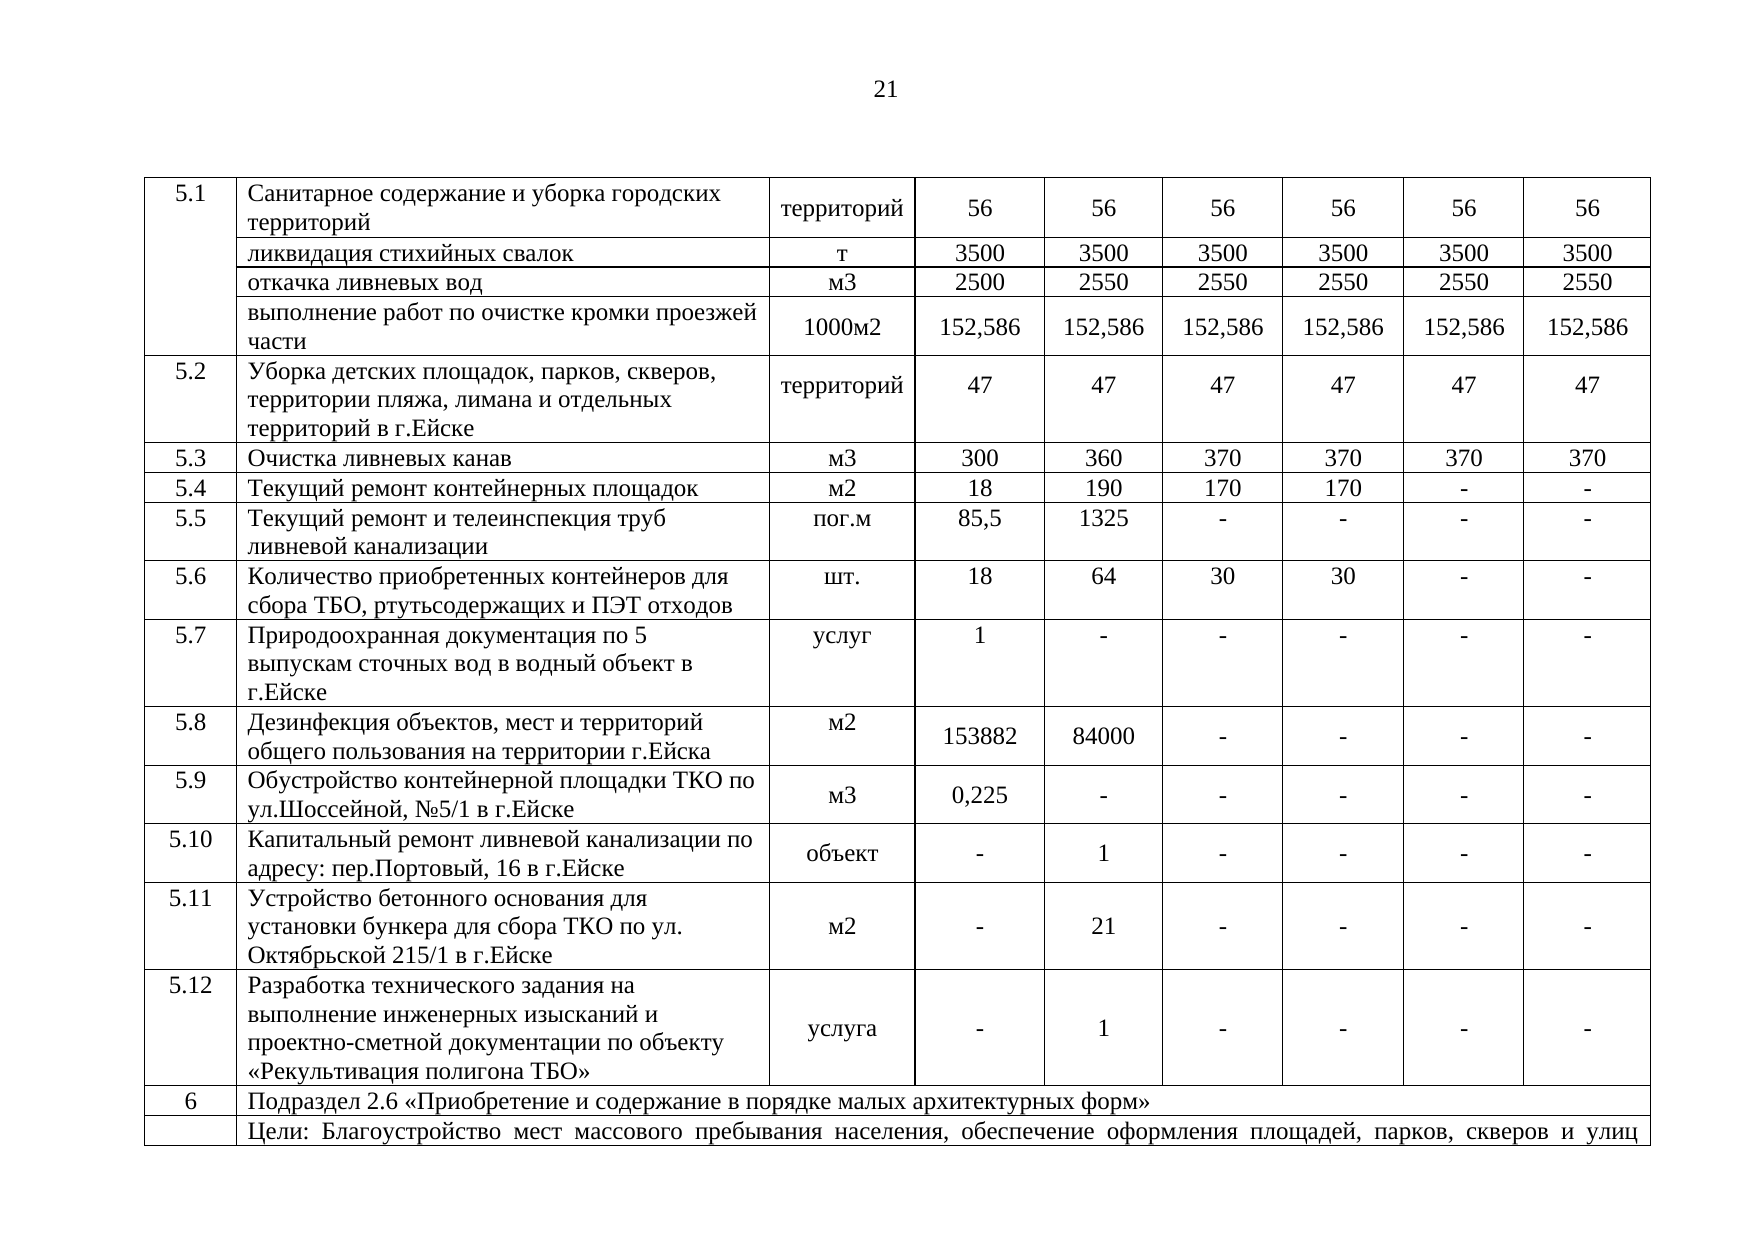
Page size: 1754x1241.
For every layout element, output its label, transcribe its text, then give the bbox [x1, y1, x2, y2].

table_cell 153882 [916, 707, 1044, 764]
table_cell 3500 [916, 238, 1044, 266]
table_cell - [1045, 766, 1162, 823]
table_cell - [1524, 473, 1650, 502]
table_cell шт. [770, 561, 914, 619]
table_cell - [1404, 707, 1523, 764]
table_cell 30 [1283, 561, 1403, 619]
table_cell откачка ливневых вод [237, 268, 769, 296]
table_cell 152,586 [1045, 297, 1162, 355]
table_cell 5.8 [145, 707, 236, 764]
table_cell 5.4 [145, 473, 236, 502]
table_cell Санитарное содержание и уборка городских территорий [237, 178, 769, 237]
table_cell 360 [1045, 443, 1162, 472]
table_cell [145, 1116, 236, 1144]
table_cell 5.2 [145, 356, 236, 442]
table_cell 21 [1045, 883, 1162, 969]
table_cell Текущий ремонт и телеинспекция труб ливневой канализации [237, 503, 769, 560]
table_cell - [1163, 503, 1282, 560]
table_cell Очистка ливневых канав [237, 443, 769, 472]
table_cell 5.1 [145, 178, 236, 355]
table_cell - [1404, 503, 1523, 560]
table_cell объект [770, 824, 914, 882]
table_cell 370 [1404, 443, 1523, 472]
table_cell 5.11 [145, 883, 236, 969]
table_cell - [1524, 503, 1650, 560]
table_cell 170 [1163, 473, 1282, 502]
table_cell м2 [770, 707, 914, 764]
table_cell 84000 [1045, 707, 1162, 764]
table_cell м2 [770, 473, 914, 502]
table_cell 2550 [1283, 268, 1403, 296]
table_cell Дезинфекция объектов, мест и территорий общего пользования на территории г.Ейска [237, 707, 769, 764]
table_cell - [1404, 824, 1523, 882]
table_cell м3 [770, 443, 914, 472]
table_cell Капитальный ремонт ливневой канализации по адресу: пер.Портовый, 16 в г.Ейске [237, 824, 769, 882]
table_cell 1 [1045, 824, 1162, 882]
table_cell 3500 [1404, 238, 1523, 266]
table_cell 56 [1283, 178, 1403, 237]
table_cell 152,586 [1283, 297, 1403, 355]
table_cell Подраздел 2.6 «Приобретение и содержание в порядке малых архитектурных форм» [237, 1086, 1650, 1115]
table_cell 18 [916, 473, 1044, 502]
table_cell 5.7 [145, 620, 236, 706]
table_cell м3 [770, 766, 914, 823]
table_cell 1325 [1045, 503, 1162, 560]
table_cell - [1163, 883, 1282, 969]
table_cell - [1404, 473, 1523, 502]
table_cell 5.6 [145, 561, 236, 619]
table_cell 2550 [1404, 268, 1523, 296]
table_cell 47 [1163, 356, 1282, 442]
table_cell т [770, 238, 914, 266]
table_cell - [916, 970, 1044, 1085]
table_cell 47 [1524, 356, 1650, 442]
table_cell ликвидация стихийных свалок [237, 238, 769, 266]
table_cell 370 [1163, 443, 1282, 472]
table_cell - [1283, 824, 1403, 882]
table_cell - [1163, 707, 1282, 764]
table_cell 5.9 [145, 766, 236, 823]
table_cell м2 [770, 883, 914, 969]
table_cell - [1283, 766, 1403, 823]
table_cell 152,586 [916, 297, 1044, 355]
table_cell - [1283, 620, 1403, 706]
table_cell 5.10 [145, 824, 236, 882]
table_cell 1 [1045, 970, 1162, 1085]
table_cell м3 [770, 268, 914, 296]
table_cell - [1163, 766, 1282, 823]
table_cell 18 [916, 561, 1044, 619]
table_cell 47 [916, 356, 1044, 442]
table_cell 2550 [1045, 268, 1162, 296]
table_cell - [1045, 620, 1162, 706]
table_cell 3500 [1524, 238, 1650, 266]
table_cell выполнение работ по очистке кромки проезжей части [237, 297, 769, 355]
table_cell 64 [1045, 561, 1162, 619]
table_cell 2550 [1163, 268, 1282, 296]
table_cell - [1404, 970, 1523, 1085]
table_cell 56 [916, 178, 1044, 237]
table_cell 0,225 [916, 766, 1044, 823]
table_cell - [1524, 707, 1650, 764]
table_cell Разработка технического задания на выполнение инженерных изысканий и проектно-сметной документации по объекту «Рекультивация полигона ТБО» [237, 970, 769, 1085]
table_cell 47 [1404, 356, 1523, 442]
table_cell 370 [1283, 443, 1403, 472]
table_cell 3500 [1045, 238, 1162, 266]
table_cell - [1404, 620, 1523, 706]
table_cell 47 [1045, 356, 1162, 442]
table_cell Количество приобретенных контейнеров для сбора ТБО, ртутьсодержащих и ПЭТ отходов [237, 561, 769, 619]
table_cell 5.12 [145, 970, 236, 1085]
table_cell 56 [1163, 178, 1282, 237]
table_cell - [916, 883, 1044, 969]
table_cell - [916, 824, 1044, 882]
table_cell 300 [916, 443, 1044, 472]
table_cell 370 [1524, 443, 1650, 472]
table_cell 56 [1045, 178, 1162, 237]
table_cell 85,5 [916, 503, 1044, 560]
table_cell - [1524, 561, 1650, 619]
table_cell 1000м2 [770, 297, 914, 355]
table_cell 30 [1163, 561, 1282, 619]
table_cell - [1163, 620, 1282, 706]
table_cell Устройство бетонного основания для установки бункера для сбора ТКО по ул. Октябрьской 215/1 в г.Ейске [237, 883, 769, 969]
table_cell услуга [770, 970, 914, 1085]
table_cell - [1404, 883, 1523, 969]
table_cell - [1283, 503, 1403, 560]
table_cell территорий [770, 178, 914, 237]
table_cell Уборка детских площадок, парков, скверов, территории пляжа, лимана и отдельных территорий в г.Ейске [237, 356, 769, 442]
table_cell - [1524, 766, 1650, 823]
table_cell - [1524, 883, 1650, 969]
table_cell Обустройство контейнерной площадки ТКО по ул.Шоссейной, №5/1 в г.Ейске [237, 766, 769, 823]
table_cell - [1163, 824, 1282, 882]
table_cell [237, 1116, 1650, 1144]
table_cell - [1404, 766, 1523, 823]
table_cell 56 [1404, 178, 1523, 237]
table_cell 47 [1283, 356, 1403, 442]
table_cell - [1524, 970, 1650, 1085]
table_cell 152,586 [1163, 297, 1282, 355]
table_cell территорий [770, 356, 914, 442]
table_cell 5.3 [145, 443, 236, 472]
table_cell - [1283, 707, 1403, 764]
table_cell 3500 [1163, 238, 1282, 266]
table_cell услуг [770, 620, 914, 706]
table_cell 152,586 [1524, 297, 1650, 355]
table_cell 1 [916, 620, 1044, 706]
table_cell - [1524, 824, 1650, 882]
table_cell пог.м [770, 503, 914, 560]
table_cell 152,586 [1404, 297, 1523, 355]
table_cell Текущий ремонт контейнерных площадок [237, 473, 769, 502]
table_cell 6 [145, 1086, 236, 1115]
table_cell 56 [1524, 178, 1650, 237]
table_cell - [1283, 970, 1403, 1085]
table_cell 2500 [916, 268, 1044, 296]
table_cell - [1283, 883, 1403, 969]
table_cell - [1524, 620, 1650, 706]
table_cell - [1163, 970, 1282, 1085]
table_cell 190 [1045, 473, 1162, 502]
table_cell - [1404, 561, 1523, 619]
table_cell 2550 [1524, 268, 1650, 296]
table_cell 3500 [1283, 238, 1403, 266]
table_cell 170 [1283, 473, 1403, 502]
table_cell 5.5 [145, 503, 236, 560]
table_cell Природоохранная документация по 5 выпускам сточных вод в водный объект в г.Ейске [237, 620, 769, 706]
